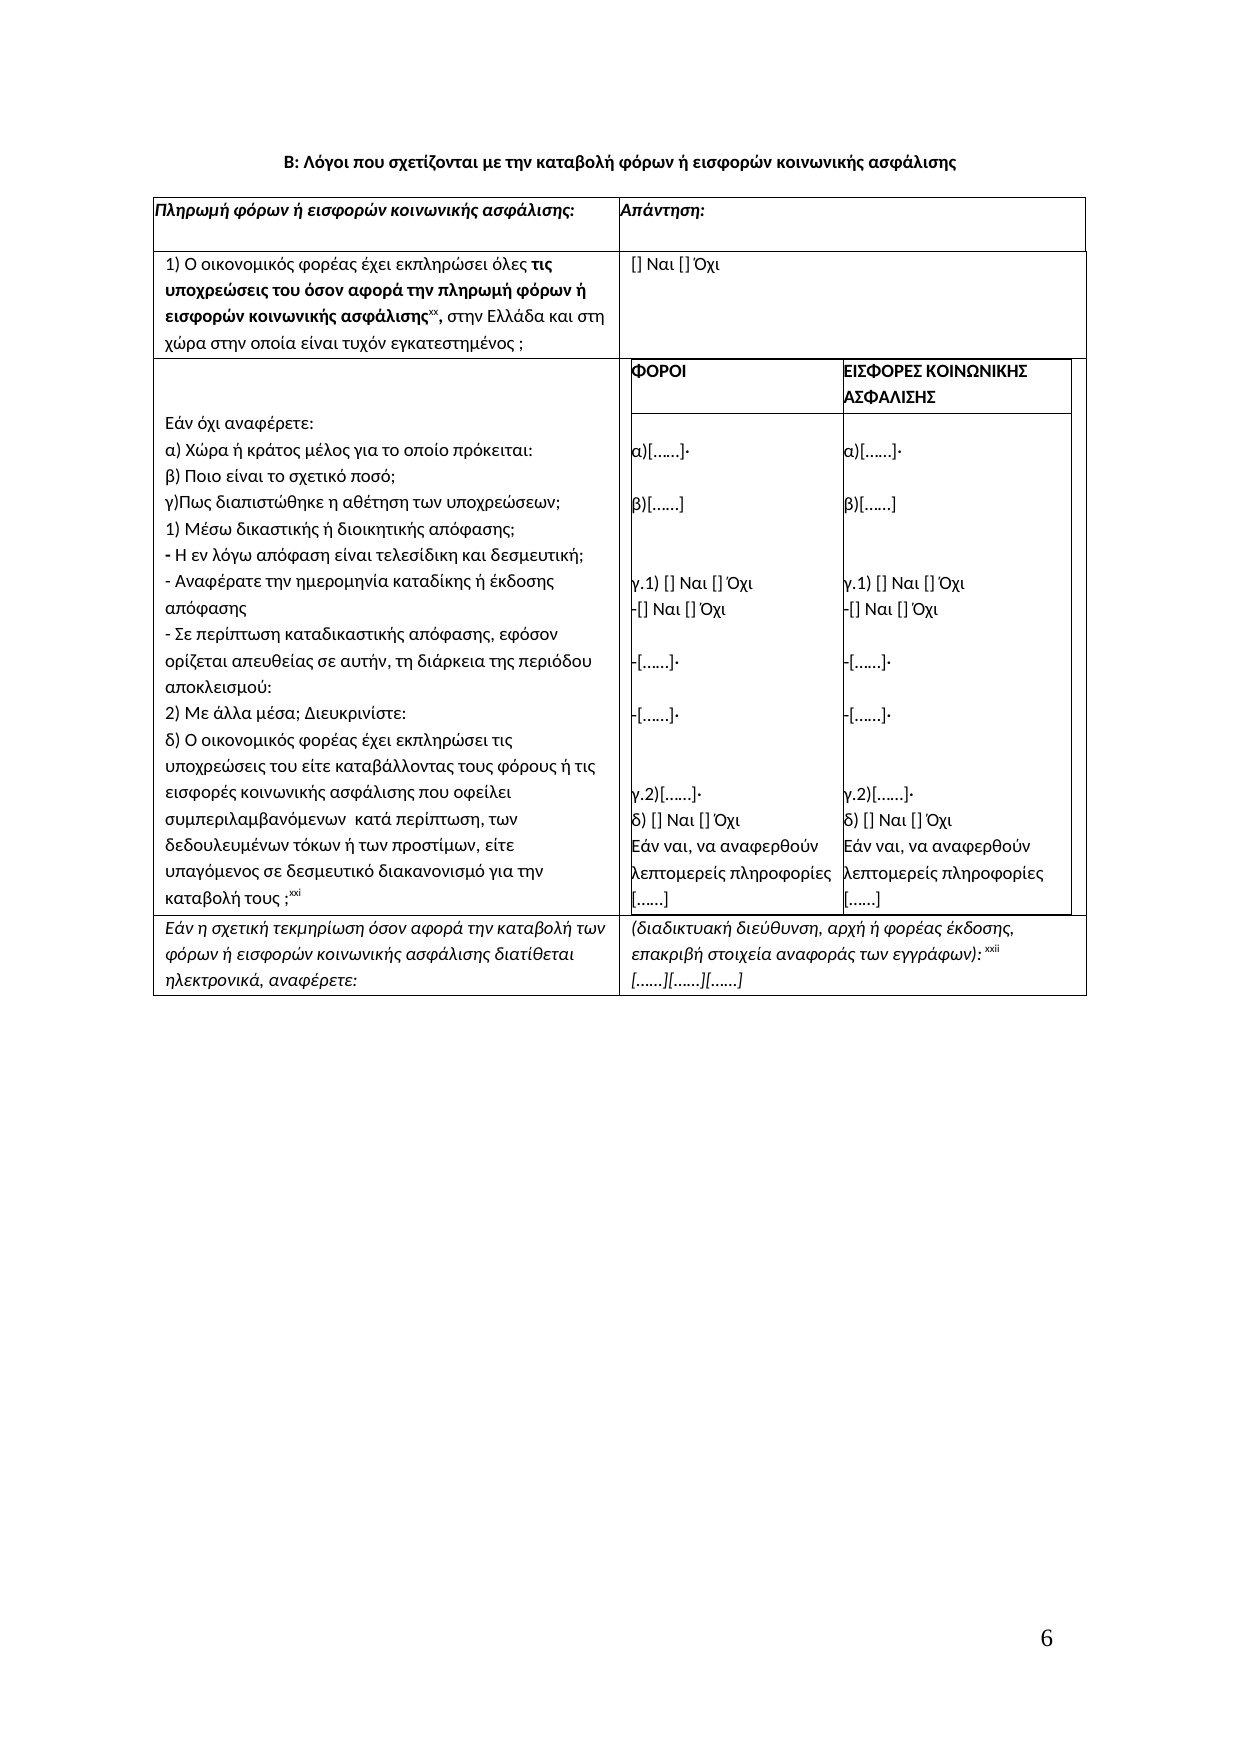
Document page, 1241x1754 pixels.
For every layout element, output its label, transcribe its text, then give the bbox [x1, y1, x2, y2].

table_header Πληρωμή φόρων ή εισφορών κοινωνικής ασφάλισης: [154, 198, 619, 251]
table_cell (διαδικτυακή διεύθυνση, αρχή ή φορέας έκδοσης, επακριβή στοιχεία αναφοράς των εγγράφων): [……][……][……] [620, 916, 1086, 995]
table_cell [] Ναι [] Όχι [620, 252, 1086, 358]
table_cell [1072, 359, 1086, 915]
table_cell [844, 414, 1071, 914]
table_header Απάντηση: [620, 198, 1085, 251]
table_cell [632, 360, 843, 413]
table_cell 1) Ο οικονομικός φορέας έχει εκπληρώσει όλες τις υποχρεώσεις του όσον αφορά την πληρωμή φόρων ή εισφορών κοινωνικής ασφάλισης, στην Ελλάδα και στη χώρα στην οποία είναι τυχόν εγκατεστημένος ; [154, 252, 619, 358]
table_cell Εάν η σχετική τεκμηρίωση όσον αφορά την καταβολή των φόρων ή εισφορών κοινωνικής ασφάλισης διατίθεται ηλεκτρονικά, αναφέρετε: [154, 916, 619, 995]
text Β: Λόγοι που σχετίζονται με την καταβολή φόρων ή εισφορών κοινωνικής ασφάλισης [187, 150, 1053, 173]
table_cell [844, 360, 1071, 413]
table_cell [632, 414, 843, 914]
table_cell [620, 359, 631, 915]
table_cell Εάν όχι αναφέρετε: α) Χώρα ή κράτος μέλος για το οποίο πρόκειται: β) Ποιο είναι το σχετικό ποσό; γ)Πως διαπιστώθηκε η αθέτηση των υποχρεώσεων; 1) Μέσω δικαστικής ή διοικητικής απόφασης; - Η εν λόγω απόφαση είναι τελεσίδικη και δεσμευτική; - Αναφέρατε την ημερομηνία καταδίκης ή έκδοσης απόφασης - Σε περίπτωση καταδικαστικής απόφασης, εφόσον ορίζεται απευθείας σε αυτήν, τη διάρκεια της περιόδου αποκλεισμού: 2) Με άλλα μέσα; Διευκρινίστε: δ) Ο οικονομικός φορέας έχει εκπληρώσει τις υποχρεώσεις του είτε καταβάλλοντας τους φόρους ή τις εισφορές κοινωνικής ασφάλισης που οφείλει συμπεριλαμβανόμενων κατά περίπτωση, των δεδουλευμένων τόκων ή των προστίμων, είτε υπαγόμενος σε δεσμευτικό διακανονισμό για την καταβολή τους ; [154, 359, 619, 915]
